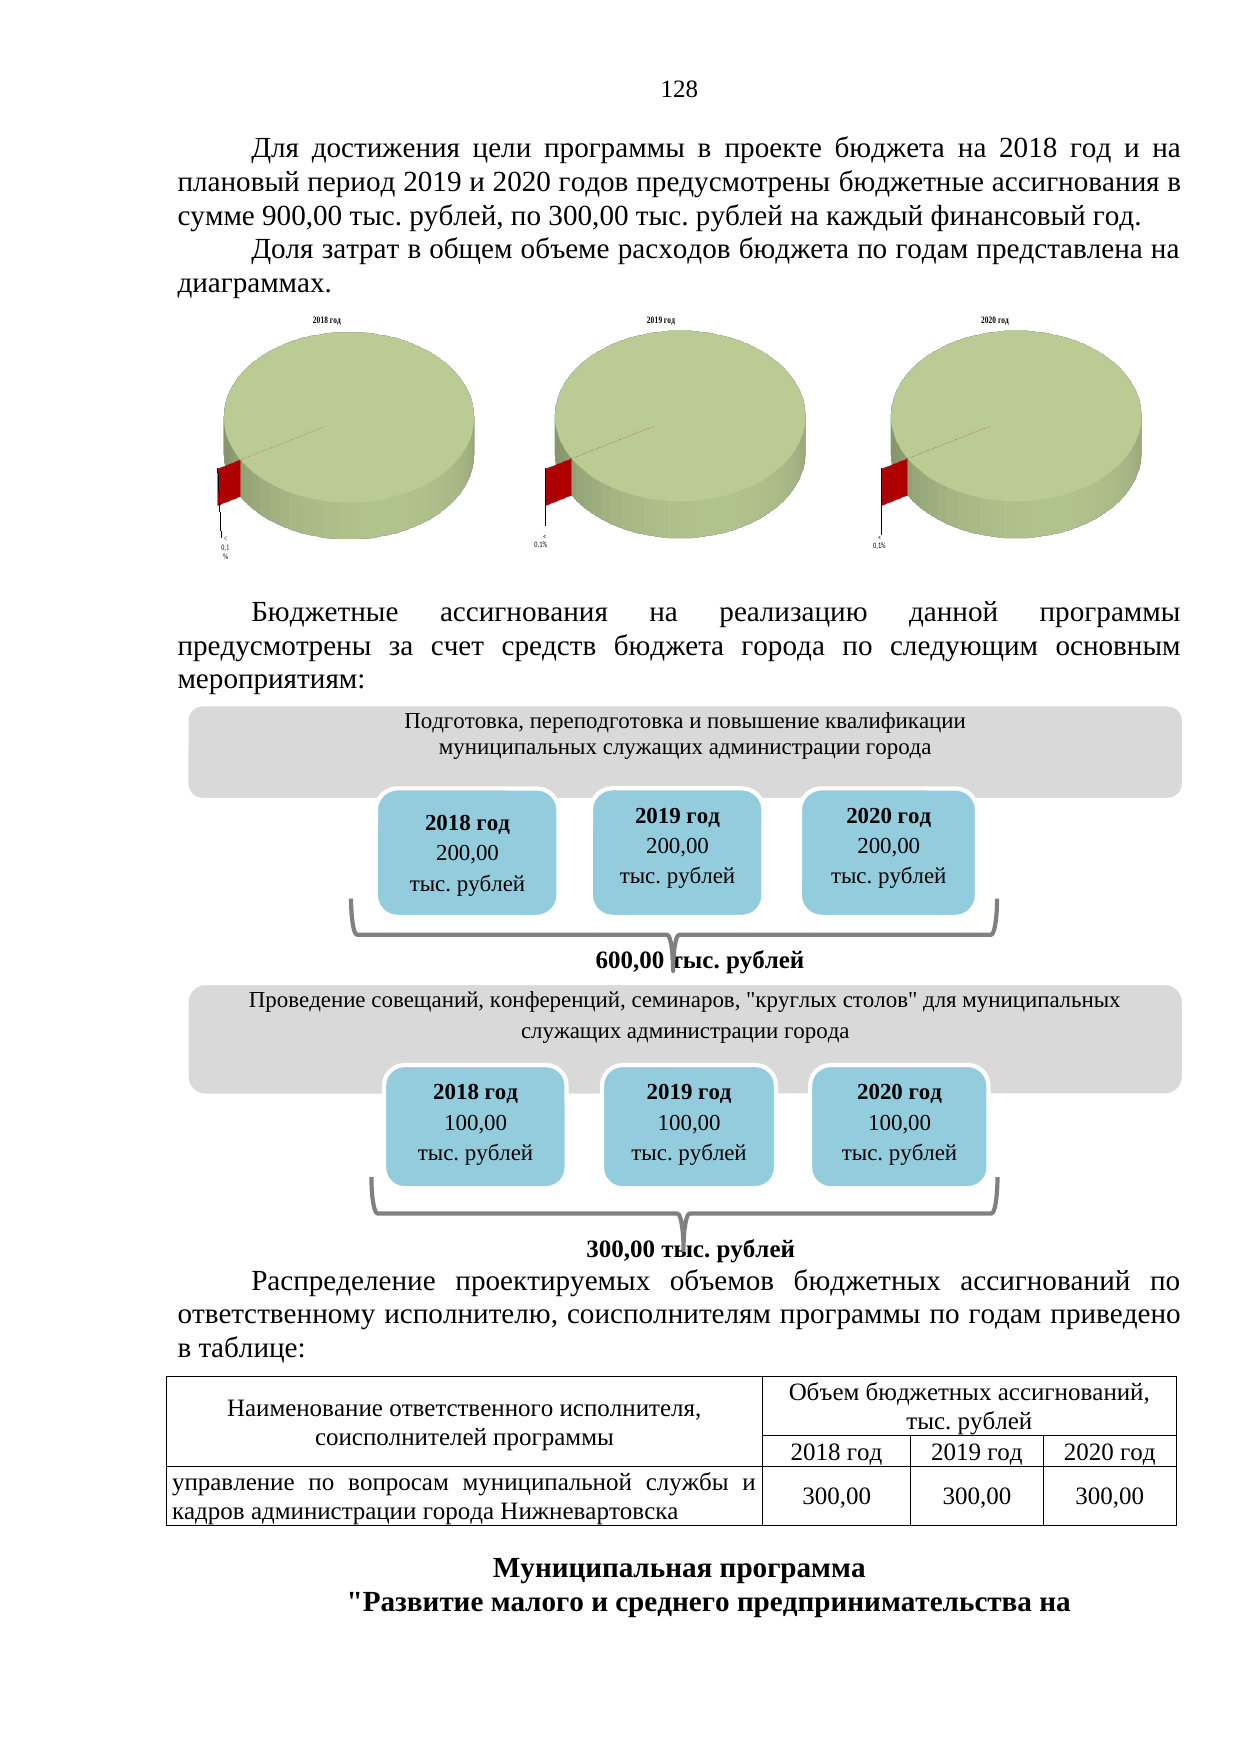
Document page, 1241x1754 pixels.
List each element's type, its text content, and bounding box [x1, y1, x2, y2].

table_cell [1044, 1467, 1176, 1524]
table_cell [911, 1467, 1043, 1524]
text 600,00 тыс. рублей [674, 945, 1181, 974]
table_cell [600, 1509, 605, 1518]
text 300,00 тыс. рублей [398, 1234, 1181, 1263]
text 600,00 тыс. рублей [398, 945, 673, 974]
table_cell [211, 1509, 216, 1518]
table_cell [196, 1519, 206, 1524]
text "Развитие малого и среднего предпринимательства на [177, 1584, 1181, 1618]
text Бюджетные ассигнования на реализацию данной программы предусмотрены за счет средств бюджета города по следующим основным мероприятиям: [177, 594, 1181, 695]
text Распределение проектируемых объемов бюджетных ассигнований по ответственному исполнителю, соисполнителям программы по годам приведено в таблице: [177, 1263, 1181, 1364]
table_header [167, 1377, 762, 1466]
text Для достижения цели программы в проекте бюджета на 2018 год и на плановый период 2019 и 2020 годов предусмотрены бюджетные ассигнования в сумме 900,00 тыс. рублей, по 300,00 тыс. рублей на каждый финансовый год. [177, 131, 1181, 231]
text Доля затрат в общем объеме расходов бюджета по годам представлена на диаграммах. [177, 231, 1181, 298]
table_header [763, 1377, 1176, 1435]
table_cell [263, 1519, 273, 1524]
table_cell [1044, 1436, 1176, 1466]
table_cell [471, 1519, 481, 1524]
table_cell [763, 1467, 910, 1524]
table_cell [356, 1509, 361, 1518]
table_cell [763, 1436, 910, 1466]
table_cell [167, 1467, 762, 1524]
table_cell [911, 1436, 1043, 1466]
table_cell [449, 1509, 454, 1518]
text Муниципальная программа [177, 1551, 1181, 1584]
